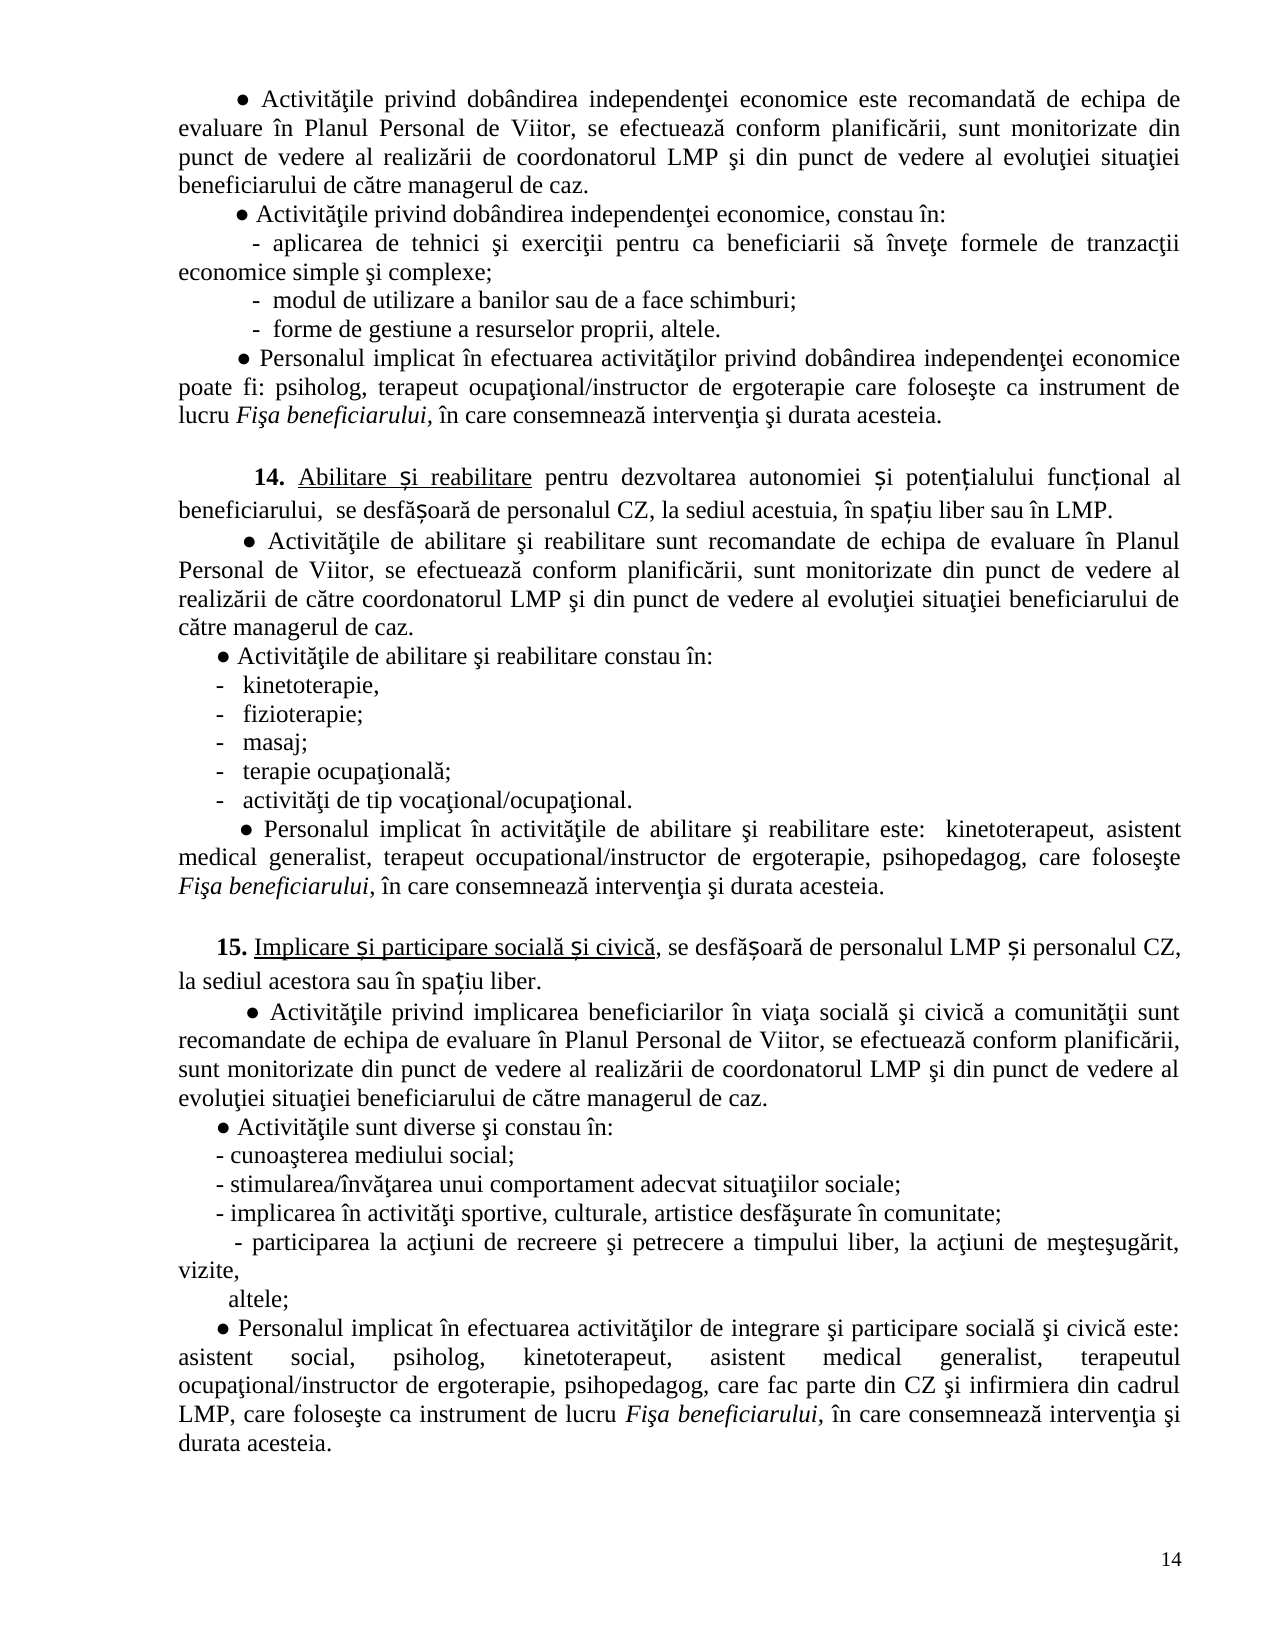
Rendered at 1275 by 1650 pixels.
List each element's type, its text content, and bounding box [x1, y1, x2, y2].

text altele; [178, 1284, 1181, 1313]
text - cunoaşterea mediului social; [178, 1141, 1181, 1169]
text 15. Implicare și participare socială și civică, se desfășoară de personalul LMP și personalul CZ, la sediul acestora sau în spațiu liber. [178, 929, 1181, 997]
text - modul de utilizare a banilor sau de a face schimburi; [178, 286, 1181, 314]
text 14. Abilitare și reabilitare pentru dezvoltarea autonomiei și potențialului funcțional al beneficiarului, se desfășoară de personalul CZ, la sediul acestuia, în spațiu liber sau în LMP. [178, 458, 1181, 526]
text - stimularea/învăţarea unui comportament adecvat situaţiilor sociale; [178, 1169, 1181, 1198]
text ● Personalul implicat în efectuarea activităţilor privind dobândirea independenţei economice poate fi: psiholog, terapeut ocupaţional/instructor de ergoterapie care foloseşte ca instrument de lucru Fişa beneficiarului, în care consemnează intervenţia şi durata acesteia. [178, 343, 1181, 429]
text ● Activităţile sunt diverse şi constau în: [178, 1112, 1181, 1141]
text ● Activităţile privind dobândirea independenţei economice, constau în: [178, 199, 1181, 228]
text ● Activităţile privind implicarea beneficiarilor în viaţa socială şi civică a comunităţii sunt recomandate de echipa de evaluare în Planul Personal de Viitor, se efectuează conform planificării, sunt monitorizate din punct de vedere al realizării de coordonatorul LMP şi din punct de vedere al evoluţiei situaţiei beneficiarului de către managerul de caz. [178, 997, 1181, 1112]
text - aplicarea de tehnici şi exerciţii pentru ca beneficiarii să înveţe formele de tranzacţii economice simple şi complexe; [178, 228, 1181, 286]
text - terapie ocupaţională; [216, 756, 1181, 785]
text ● Personalul implicat în activităţile de abilitare şi reabilitare este: kinetoterapeut, asistent medical generalist, terapeut occupational/instructor de ergoterapie, psihopedagog, care foloseşte Fişa beneficiarului, în care consemnează intervenţia şi durata acesteia. [178, 814, 1181, 900]
text - implicarea în activităţi sportive, culturale, artistice desfăşurate în comunitate; [178, 1198, 1181, 1227]
text ● Activităţile de abilitare şi reabilitare constau în: [178, 641, 1181, 670]
text - kinetoterapie, [216, 670, 1181, 699]
text - activităţi de tip vocaţional/ocupaţional. [216, 785, 1181, 814]
text - masaj; [216, 727, 1181, 756]
text ● Personalul implicat în efectuarea activităţilor de integrare şi participare socială şi civică este: asistent social, psiholog, kinetoterapeut, asistent medical generalist, terapeutul ocupaţional/instructor de ergoterapie, psihopedagog, care fac parte din CZ şi infirmiera din cadrul LMP, care foloseşte ca instrument de lucru Fişa beneficiarului, în care consemnează intervenţia şi durata acesteia. [178, 1313, 1181, 1457]
text ● Activităţile de abilitare şi reabilitare sunt recomandate de echipa de evaluare în Planul Personal de Viitor, se efectuează conform planificării, sunt monitorizate din punct de vedere al realizării de către coordonatorul LMP şi din punct de vedere al evoluţiei situaţiei beneficiarului de către managerul de caz. [178, 526, 1181, 641]
text - forme de gestiune a resurselor proprii, altele. [178, 314, 1181, 343]
text - fizioterapie; [216, 699, 1181, 727]
text - participarea la acţiuni de recreere şi petrecere a timpului liber, la acţiuni de meşteşugărit, vizite, [178, 1227, 1181, 1284]
text ● Activităţile privind dobândirea independenţei economice este recomandată de echipa de evaluare în Planul Personal de Viitor, se efectuează conform planificării, sunt monitorizate din punct de vedere al realizării de coordonatorul LMP şi din punct de vedere al evoluţiei situaţiei beneficiarului de către managerul de caz. [178, 84, 1181, 199]
